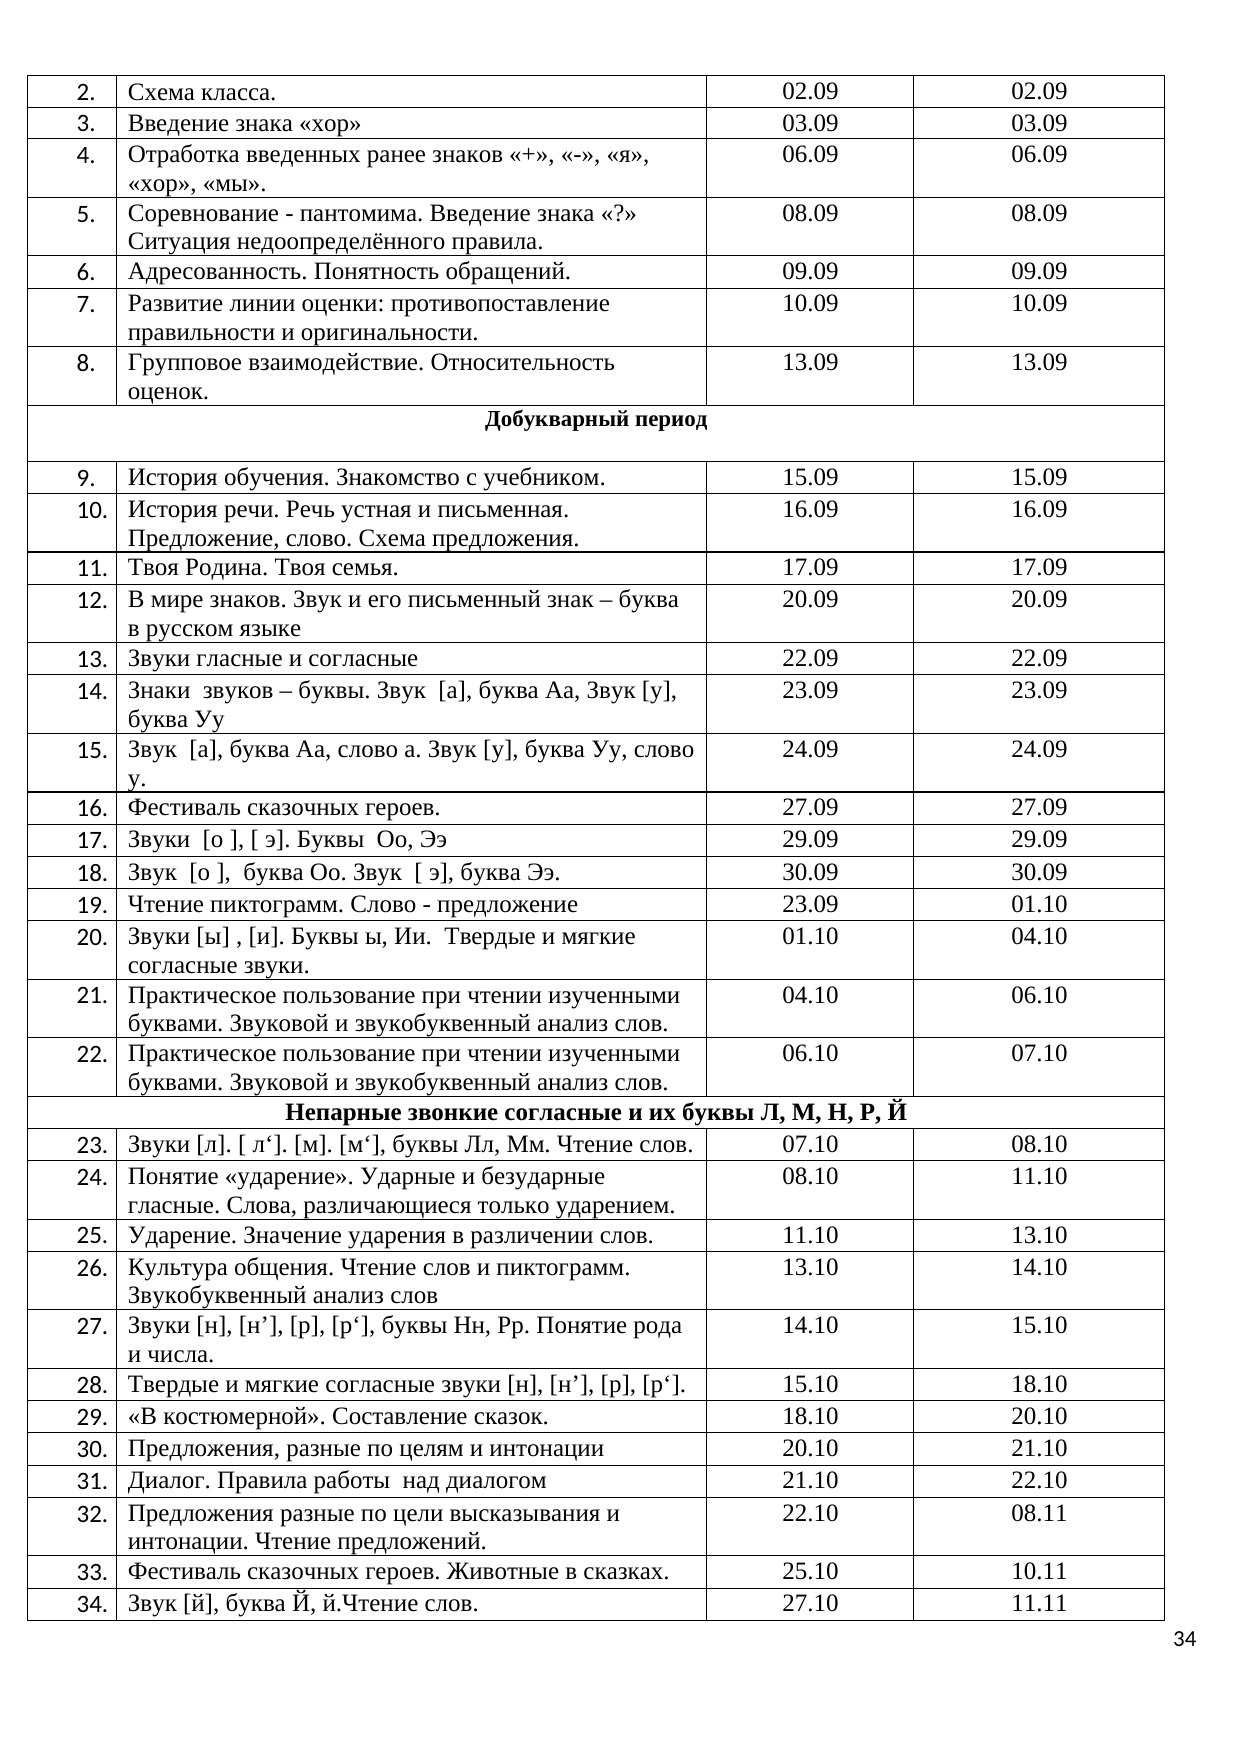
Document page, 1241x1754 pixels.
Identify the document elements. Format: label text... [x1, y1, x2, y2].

table_cell 20.09 [914, 585, 1164, 642]
table_cell [28, 1556, 116, 1587]
table_cell [28, 1498, 116, 1555]
table_cell 20.10 [914, 1401, 1164, 1432]
table_cell 29.09 [707, 825, 913, 856]
table_cell 24.09 [707, 734, 913, 791]
table_cell [28, 793, 116, 823]
table_cell 01.10 [707, 921, 913, 979]
table_cell 15.10 [707, 1369, 913, 1400]
table_cell [28, 289, 116, 346]
table_cell 22.10 [707, 1498, 913, 1555]
table_cell Звуки [о ], [ э]. Буквы Оо, Ээ [117, 825, 706, 856]
table_cell Фестиваль сказочных героев. [117, 793, 706, 823]
table_cell 03.09 [914, 108, 1164, 138]
table_cell Развитие линии оценки: противопоставление правильности и оригинальности. [117, 289, 706, 346]
table_cell [28, 585, 116, 642]
table_cell 09.09 [914, 256, 1164, 287]
table_cell 30.09 [914, 857, 1164, 888]
table_cell Звук [й], буква Й, й.Чтение слов. [117, 1589, 706, 1619]
table_cell 13.10 [914, 1220, 1164, 1251]
table_cell [28, 1038, 116, 1096]
table_cell Звук [а], буква Аа, слово а. Звук [у], буква Уу, слово у. [117, 734, 706, 791]
table_cell [28, 76, 116, 107]
table_cell 23.09 [707, 675, 913, 733]
table_cell 07.10 [707, 1129, 913, 1160]
table_cell 08.09 [707, 198, 913, 255]
table_cell Отработка введенных ранее знаков «+», «-», «я», «хор», «мы». [117, 139, 706, 197]
table_cell Диалог. Правила работы над диалогом [117, 1466, 706, 1497]
table_cell 04.10 [707, 980, 913, 1037]
table_cell 29.09 [914, 825, 1164, 856]
table_cell [28, 921, 116, 979]
table_cell 11.11 [914, 1589, 1164, 1619]
table_cell 18.10 [707, 1401, 913, 1432]
table_cell 11.10 [914, 1161, 1164, 1219]
table_cell [28, 1589, 116, 1619]
table_cell 03.09 [707, 108, 913, 138]
table_cell 17.09 [914, 553, 1164, 583]
table_cell [28, 553, 116, 583]
table_cell 27.09 [914, 793, 1164, 823]
table_cell [28, 980, 116, 1037]
table_cell 13.10 [707, 1252, 913, 1309]
table_cell 25.10 [707, 1556, 913, 1587]
table_cell Ударение. Значение ударения в различении слов. [117, 1220, 706, 1251]
table_cell Чтение пиктограмм. Слово - предложение [117, 889, 706, 920]
table_cell Введение знака «хор» [117, 108, 706, 138]
table_cell Схема класса. [117, 76, 706, 107]
table_cell 24.09 [914, 734, 1164, 791]
table_cell Предложения разные по цели высказывания и интонации. Чтение предложений. [117, 1498, 706, 1555]
table_cell Фестиваль сказочных героев. Животные в сказках. [117, 1556, 706, 1587]
table_cell 30.09 [707, 857, 913, 888]
table_cell Понятие «ударение». Ударные и безударные гласные. Слова, различающиеся только ударением. [117, 1161, 706, 1219]
table_cell Добукварный период [28, 406, 1164, 461]
table_cell 16.09 [707, 494, 913, 551]
table_cell 27.10 [707, 1589, 913, 1619]
table_cell [28, 1220, 116, 1251]
table_cell [28, 1310, 116, 1368]
table_cell [28, 139, 116, 197]
table_cell [28, 643, 116, 674]
table_cell 06.09 [914, 139, 1164, 197]
table_cell [28, 494, 116, 551]
table_cell Культура общения. Чтение слов и пиктограмм. Звукобуквенный анализ слов [117, 1252, 706, 1309]
table_cell 23.09 [707, 889, 913, 920]
table_cell [28, 1252, 116, 1309]
table_cell Знаки звуков – буквы. Звук [а], буква Аа, Звук [у], буква Уу [117, 675, 706, 733]
table_cell [28, 1369, 116, 1400]
table_cell 21.10 [914, 1433, 1164, 1464]
table_cell 27.09 [707, 793, 913, 823]
table_cell 16.09 [914, 494, 1164, 551]
table_cell 17.09 [707, 553, 913, 583]
table_cell [28, 675, 116, 733]
table_cell Звуки [н], [н’], [р], [р‘], буквы Нн, Рр. Понятие рода и числа. [117, 1310, 706, 1368]
table_cell 13.09 [914, 347, 1164, 404]
table_cell [28, 1433, 116, 1464]
table_cell 08.10 [707, 1161, 913, 1219]
table_cell [28, 1466, 116, 1497]
table_cell 21.10 [707, 1466, 913, 1497]
table_cell [28, 1129, 116, 1160]
table_cell 06.10 [707, 1038, 913, 1096]
table_cell 07.10 [914, 1038, 1164, 1096]
table_cell 22.10 [914, 1466, 1164, 1497]
table_cell Твердые и мягкие согласные звуки [н], [н’], [р], [р‘]. [117, 1369, 706, 1400]
table_cell Групповое взаимодействие. Относительность оценок. [117, 347, 706, 404]
table_cell 15.09 [707, 462, 913, 493]
table_cell «В костюмерной». Составление сказок. [117, 1401, 706, 1432]
table_cell 08.11 [914, 1498, 1164, 1555]
table_cell 02.09 [914, 76, 1164, 107]
table_cell 06.09 [707, 139, 913, 197]
table_cell 04.10 [914, 921, 1164, 979]
table_cell 09.09 [707, 256, 913, 287]
table_cell [28, 734, 116, 791]
table_cell 08.09 [914, 198, 1164, 255]
table_cell 10.09 [914, 289, 1164, 346]
table_cell Практическое пользование при чтении изученными буквами. Звуковой и звукобуквенный анализ слов. [117, 1038, 706, 1096]
table_cell Непарные звонкие согласные и их буквы Л, М, Н, Р, Й [28, 1097, 1164, 1128]
table_cell 20.10 [707, 1433, 913, 1464]
table_cell История речи. Речь устная и письменная. Предложение, слово. Схема предложения. [117, 494, 706, 551]
table_cell 14.10 [707, 1310, 913, 1368]
table_cell 01.10 [914, 889, 1164, 920]
table_cell 15.10 [914, 1310, 1164, 1368]
table_cell 23.09 [914, 675, 1164, 733]
table_cell 02.09 [707, 76, 913, 107]
table_cell 15.09 [914, 462, 1164, 493]
table_cell [28, 889, 116, 920]
table_cell Соревнование - пантомима. Введение знака «?» Ситуация недоопределённого правила. [117, 198, 706, 255]
table_cell Звуки гласные и согласные [117, 643, 706, 674]
table_cell 22.09 [707, 643, 913, 674]
table_cell Звуки [л]. [ л‘]. [м]. [м‘], буквы Лл, Мм. Чтение слов. [117, 1129, 706, 1160]
table_cell [28, 462, 116, 493]
table_cell Адресованность. Понятность обращений. [117, 256, 706, 287]
table_cell Предложения, разные по целям и интонации [117, 1433, 706, 1464]
table_cell 14.10 [914, 1252, 1164, 1309]
table_cell Твоя Родина. Твоя семья. [117, 553, 706, 583]
table_cell 20.09 [707, 585, 913, 642]
table_cell 08.10 [914, 1129, 1164, 1160]
table_cell История обучения. Знакомство с учебником. [117, 462, 706, 493]
table_cell 11.10 [707, 1220, 913, 1251]
table_cell [28, 198, 116, 255]
table_cell Звуки [ы] , [и]. Буквы ы, Ии. Твердые и мягкие согласные звуки. [117, 921, 706, 979]
table_cell [28, 256, 116, 287]
table_cell [28, 857, 116, 888]
table_cell 18.10 [914, 1369, 1164, 1400]
table_cell 06.10 [914, 980, 1164, 1037]
table_cell [28, 825, 116, 856]
table_cell [28, 1161, 116, 1219]
table_cell В мире знаков. Звук и его письменный знак – буква в русском языке [117, 585, 706, 642]
table_cell 13.09 [707, 347, 913, 404]
table_cell 22.09 [914, 643, 1164, 674]
table_cell [28, 347, 116, 404]
table_cell 10.09 [707, 289, 913, 346]
table_cell Звук [о ], буква Оо. Звук [ э], буква Ээ. [117, 857, 706, 888]
table_cell Практическое пользование при чтении изученными буквами. Звуковой и звукобуквенный анализ слов. [117, 980, 706, 1037]
table_cell [28, 1401, 116, 1432]
table_cell 10.11 [914, 1556, 1164, 1587]
table_cell [28, 108, 116, 138]
